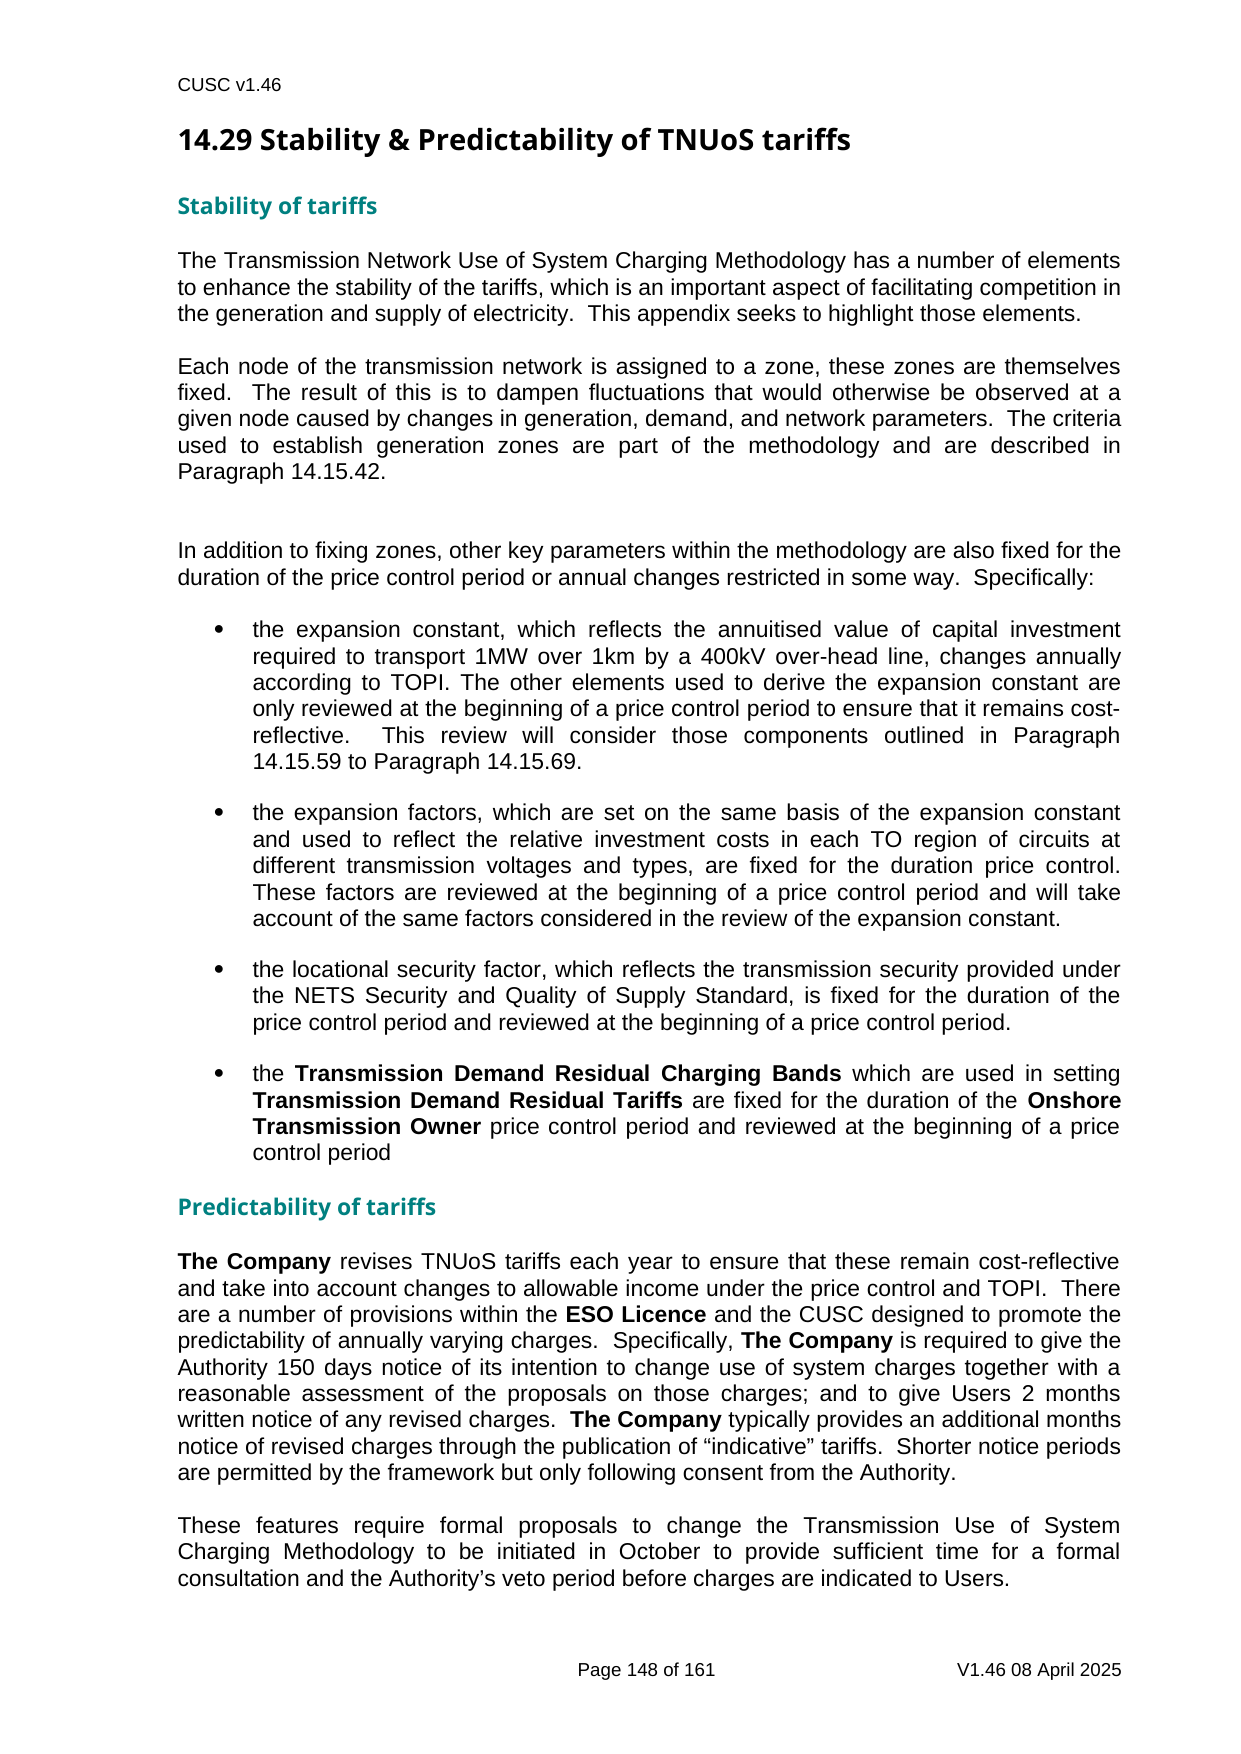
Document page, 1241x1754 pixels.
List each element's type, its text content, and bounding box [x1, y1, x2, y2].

subtitle Predictability of tariffs [177, 1191, 1121, 1222]
text In addition to fixing zones, other key parameters within the methodology are also fixed for the duration of the price control period or annual changes restricted in some way. Specifically: [177, 537, 1121, 590]
list the expansion factors, which are set on the same basis of the expansion constant and used to reflect the relative investment costs in each TO region of circuits at different transmission voltages and types, are fixed for the duration price control. These factors are reviewed at the beginning of a price control period and will take account of the same factors considered in the review of the expansion constant. [215, 799, 1121, 931]
text Each node of the transmission network is assigned to a zone, these zones are themselves fixed. The result of this is to dampen fluctuations that would otherwise be observed at a given node caused by changes in generation, demand, and network parameters. The criteria used to establish generation zones are part of the methodology and are described in Paragraph 14.15.42. [177, 353, 1121, 484]
list the Transmission Demand Residual Charging Bands which are used in setting Transmission Demand Residual Tariffs are fixed for the duration of the Onshore Transmission Owner price control period and reviewed at the beginning of a price control period [215, 1060, 1121, 1166]
text The Company revises TNUoS tariffs each year to ensure that these remain cost-reflective and take into account changes to allowable income under the price control and TOPI. There are a number of provisions within the ESO Licence and the CUSC designed to promote the predictability of annually varying charges. Specifically, The Company is required to give the Authority 150 days notice of its intention to change use of system charges together with a reasonable assessment of the proposals on those charges; and to give Users 2 months written notice of any revised charges. The Company typically provides an additional months notice of revised charges through the publication of “indicative” tariffs. Shorter notice periods are permitted by the framework but only following consent from the Authority. [177, 1248, 1121, 1485]
subtitle Stability of tariffs [177, 190, 1121, 221]
list the expansion constant, which reflects the annuitised value of capital investment required to transport 1MW over 1km by a 400kV over-head line, changes annually according to TOPI. The other elements used to derive the expansion constant are only reviewed at the beginning of a price control period to ensure that it remains cost-reflective. This review will consider those components outlined in Paragraph 14.15.59 to Paragraph 14.15.69. [215, 616, 1121, 774]
list the locational security factor, which reflects the transmission security provided under the NETS Security and Quality of Supply Standard, is fixed for the duration of the price control period and reviewed at the beginning of a price control period. [215, 956, 1121, 1035]
text The Transmission Network Use of System Charging Methodology has a number of elements to enhance the stability of the tariffs, which is an important aspect of facilitating competition in the generation and supply of electricity. This appendix seeks to highlight those elements. [177, 247, 1121, 326]
subtitle 14.29 Stability & Predictability of TNUoS tariffs [177, 119, 1121, 158]
text These features require formal proposals to change the Transmission Use of System Charging Methodology to be initiated in October to provide sufficient time for a formal consultation and the Authority’s veto period before charges are indicated to Users. [177, 1512, 1121, 1591]
